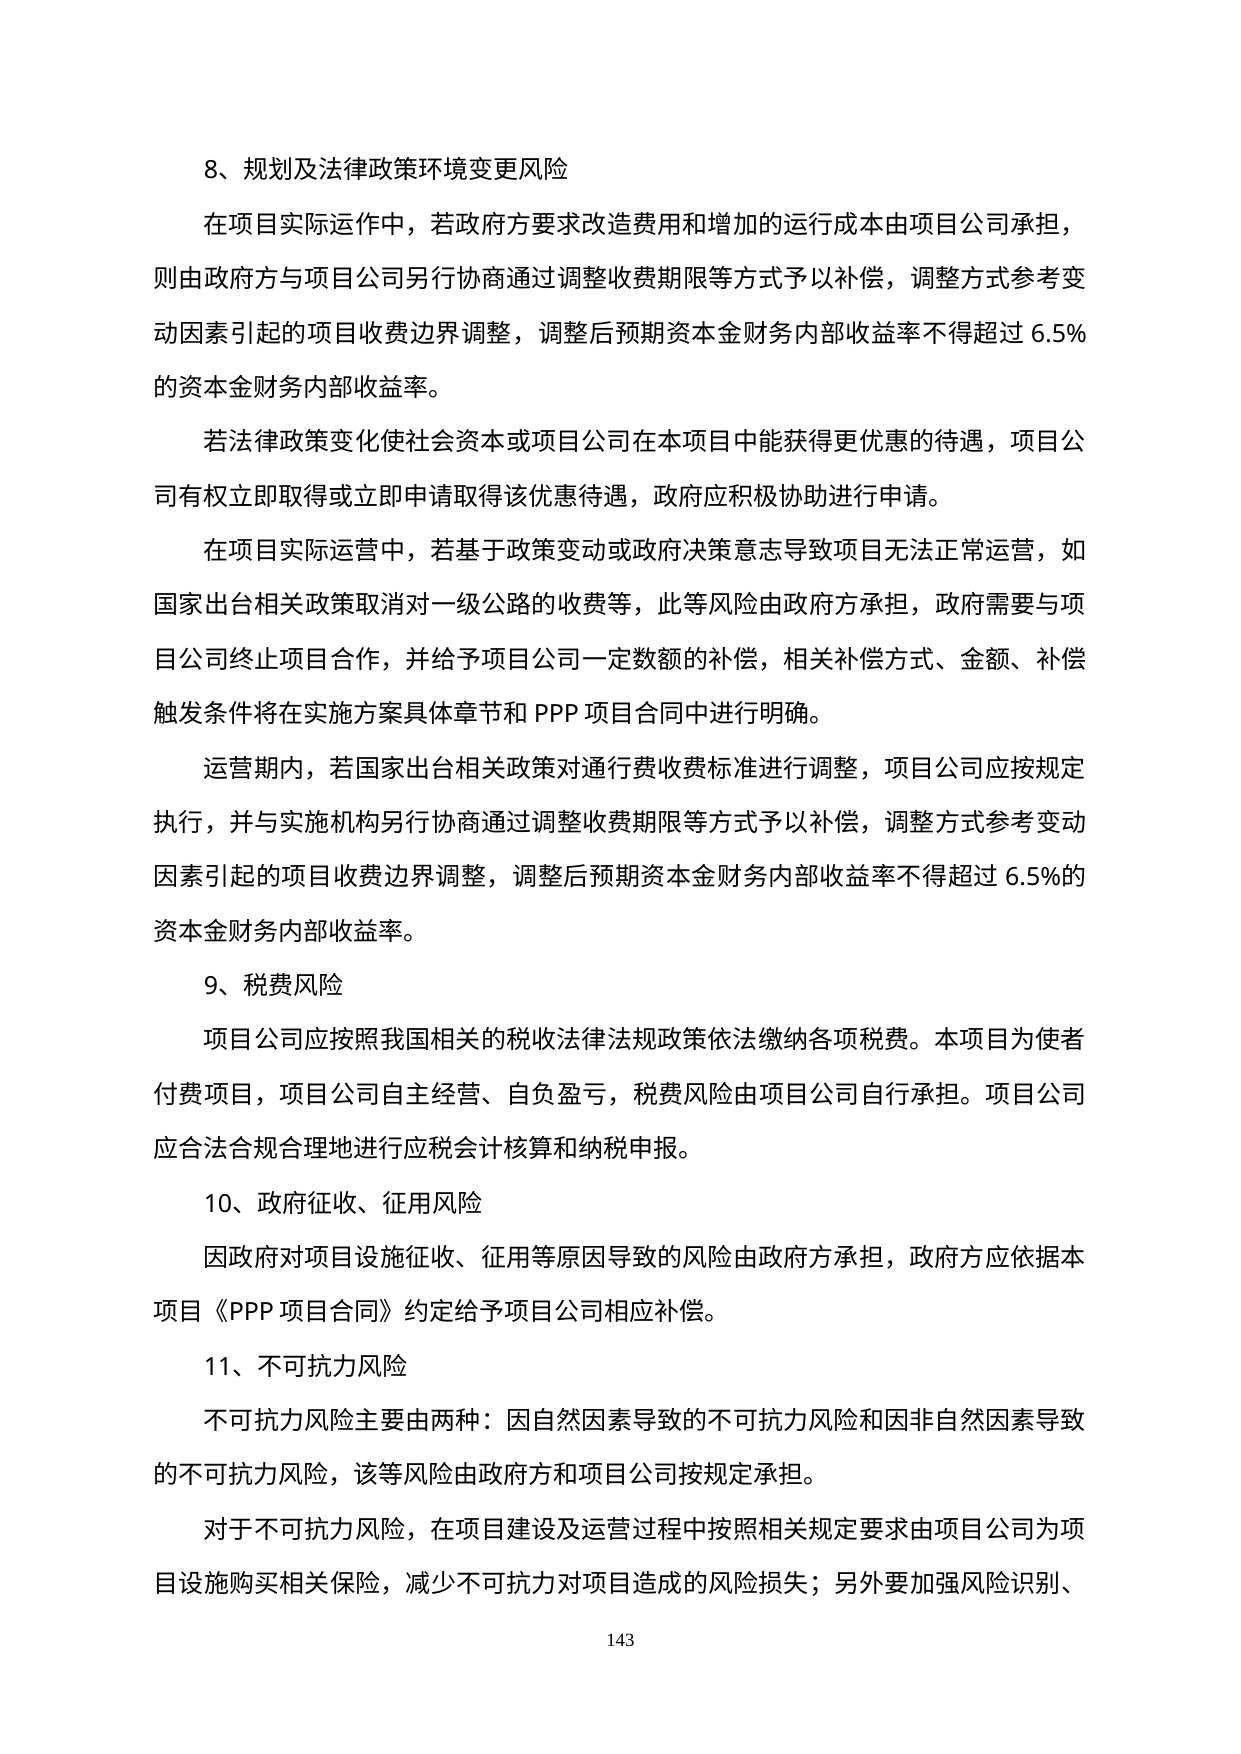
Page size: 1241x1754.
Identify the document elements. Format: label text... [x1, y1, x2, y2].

text 8、规划及法律政策环境变更风险 [153, 150, 1087, 186]
text 因政府对项目设施征收、征用等原因导致的风险由政府方承担，政府方应依据本项目《PPP项目合同》约定给予项目公司相应补偿。 [153, 1237, 1087, 1328]
text 项目公司应按照我国相关的税收法律法规政策依法缴纳各项税费。本项目为使者付费项目，项目公司自主经营、自负盈亏，税费风险由项目公司自行承担。项目公司应合法合规合理地进行应税会计核算和纳税申报。 [153, 1020, 1087, 1165]
text 11、不可抗力风险 [153, 1346, 1087, 1382]
text 9、税费风险 [153, 966, 1087, 1002]
text 不可抗力风险主要由两种：因自然因素导致的不可抗力风险和因非自然因素导致的不可抗力风险，该等风险由政府方和项目公司按规定承担。 [153, 1401, 1087, 1491]
text 若法律政策变化使社会资本或项目公司在本项目中能获得更优惠的待遇，项目公司有权立即取得或立即申请取得该优惠待遇，政府应积极协助进行申请。 [153, 422, 1087, 512]
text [153, 1509, 1087, 1600]
text 10、政府征收、征用风险 [153, 1183, 1087, 1219]
text 运营期内，若国家出台相关政策对通行费收费标准进行调整，项目公司应按规定执行，并与实施机构另行协商通过调整收费期限等方式予以补偿，调整方式参考变动因素引起的项目收费边界调整，调整后预期资本金财务内部收益率不得超过6.5%的资本金财务内部收益率。 [153, 748, 1087, 947]
text 在项目实际运作中，若政府方要求改造费用和增加的运行成本由项目公司承担，则由政府方与项目公司另行协商通过调整收费期限等方式予以补偿，调整方式参考变动因素引起的项目收费边界调整，调整后预期资本金财务内部收益率不得超过6.5%的资本金财务内部收益率。 [153, 204, 1087, 404]
text 在项目实际运营中，若基于政策变动或政府决策意志导致项目无法正常运营，如国家出台相关政策取消对一级公路的收费等，此等风险由政府方承担，政府需要与项目公司终止项目合作，并给予项目公司一定数额的补偿，相关补偿方式、金额、补偿触发条件将在实施方案具体章节和PPP项目合同中进行明确。 [153, 531, 1087, 730]
